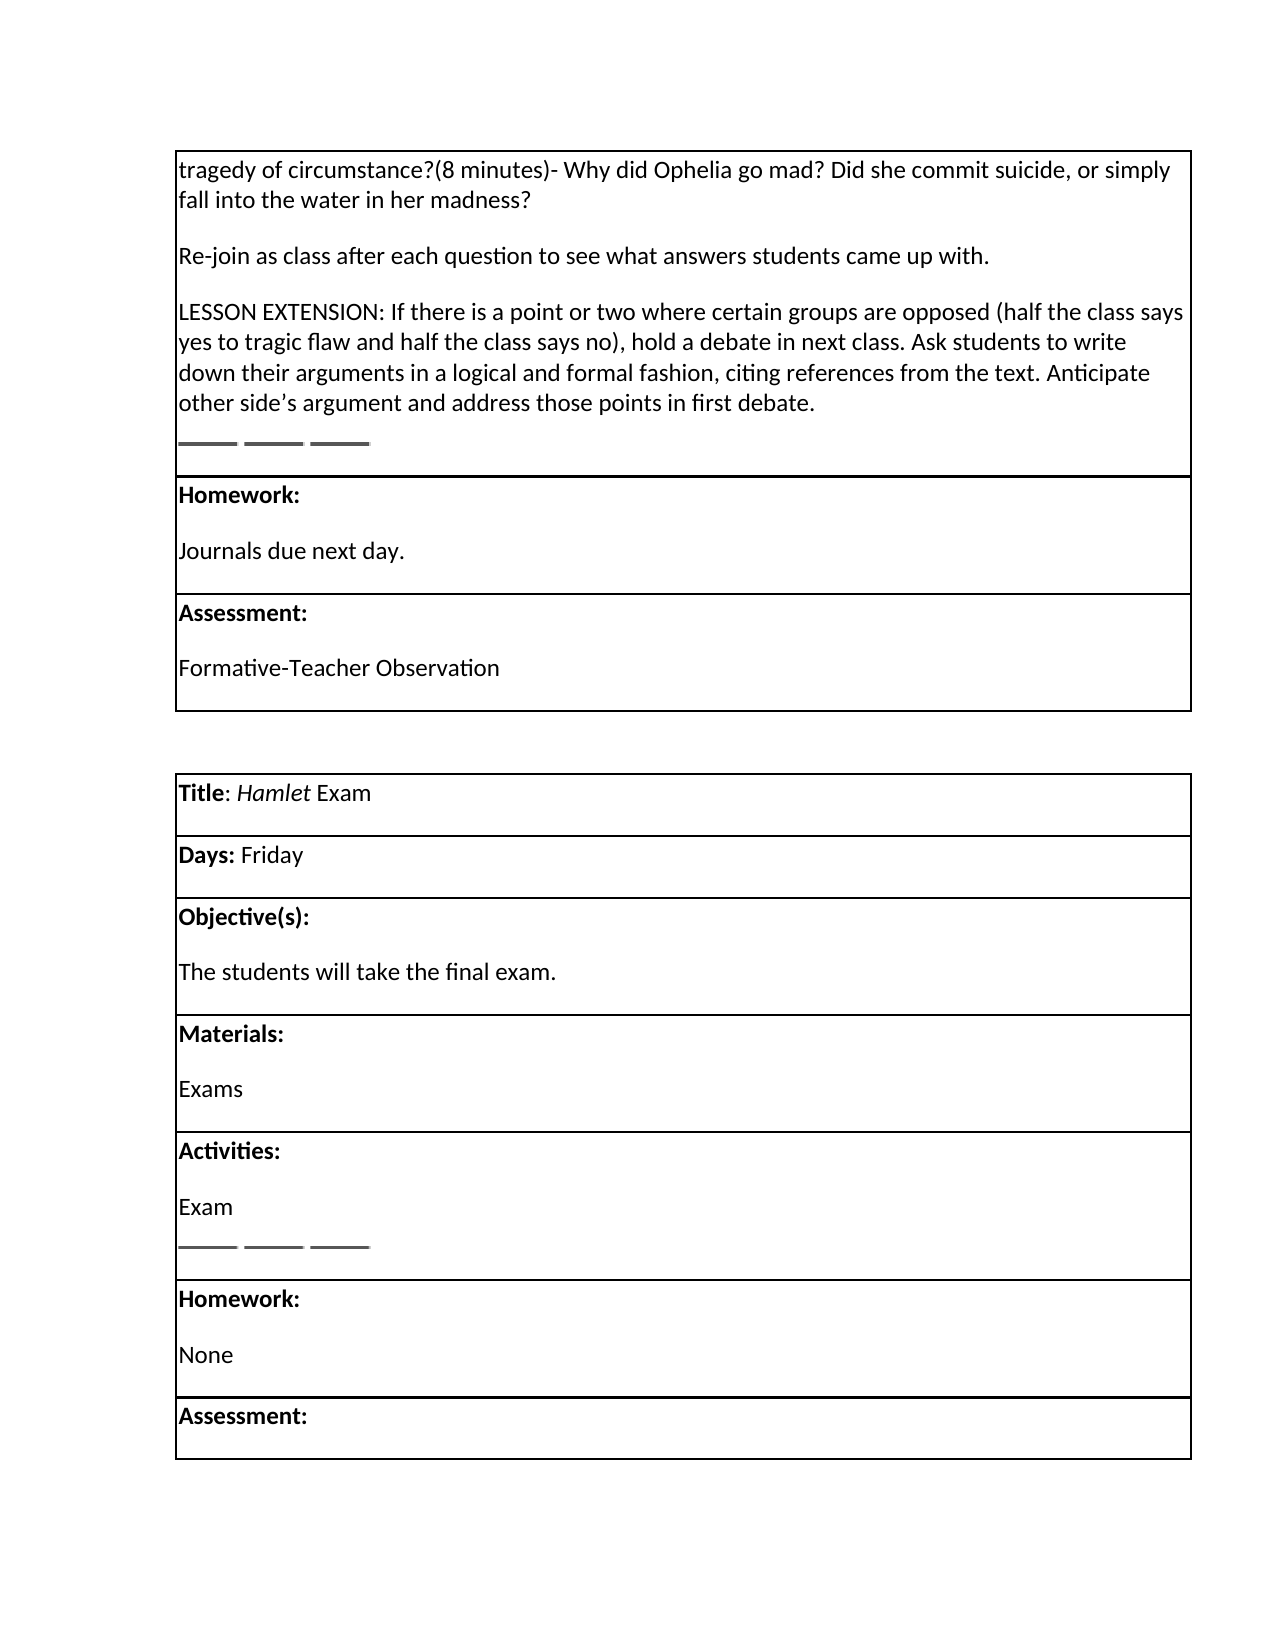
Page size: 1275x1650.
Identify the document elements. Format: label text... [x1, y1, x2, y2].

table_cell Activities: Exam [177, 1133, 1190, 1279]
table_header Title: Hamlet Exam [177, 775, 1190, 835]
table_cell Homework: Journals due next day. [177, 478, 1190, 593]
picture [310, 442, 371, 446]
table_cell Homework: None [177, 1281, 1190, 1396]
table_cell Materials: Exams [177, 1016, 1190, 1131]
picture [178, 442, 239, 446]
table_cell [177, 1399, 1190, 1458]
table_cell Assessment: Formative-Teacher Observation [177, 595, 1190, 710]
table_cell Objective(s): The students will take the final exam. [177, 899, 1190, 1014]
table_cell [177, 152, 1190, 475]
table_cell Days: Friday [177, 837, 1190, 897]
picture [244, 442, 305, 446]
